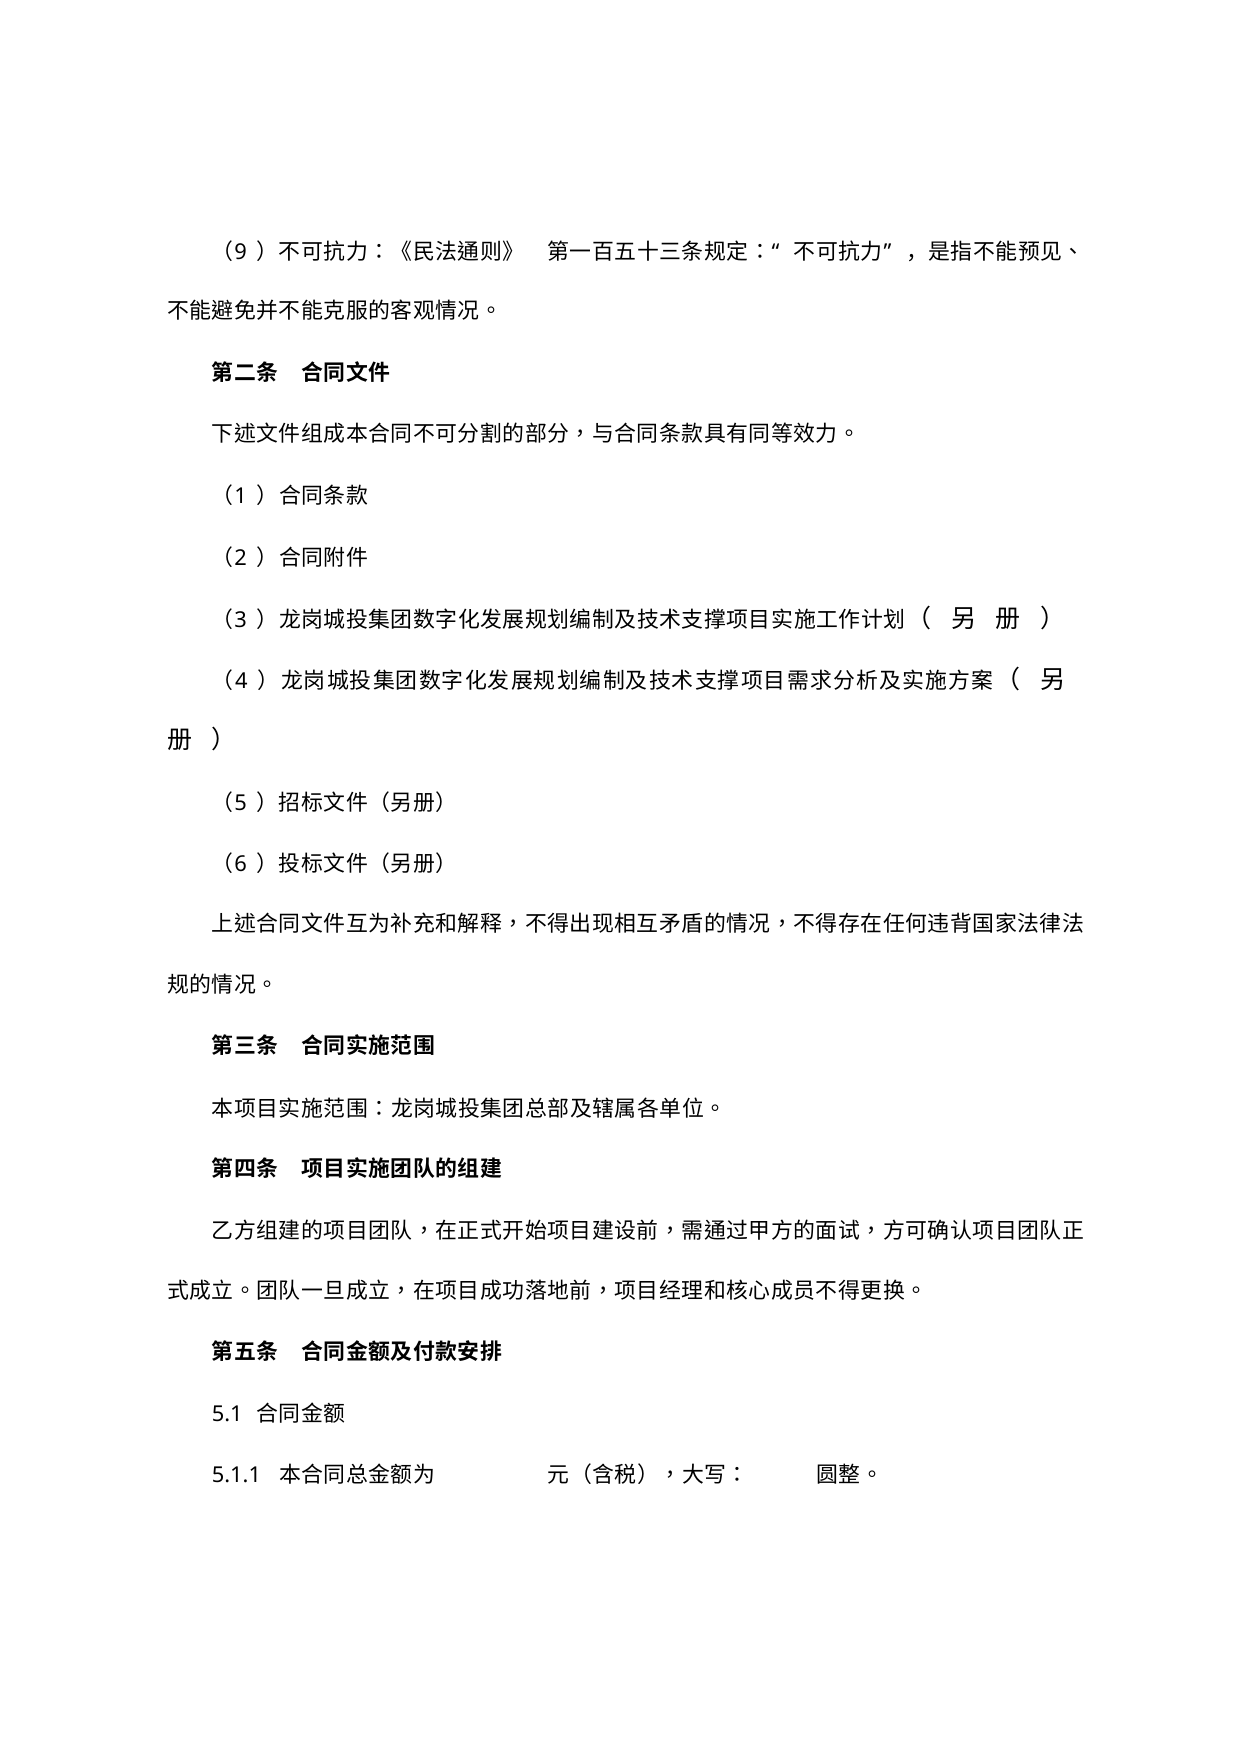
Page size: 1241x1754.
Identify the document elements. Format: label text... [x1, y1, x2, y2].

text 第二条 合同文件 [167, 341, 1085, 402]
text （4）龙岗城投集团数字化发展规划编制及技术支撑项目需求分析及实施方案（另册） [167, 648, 1085, 769]
text 第三条 合同实施范围 [167, 1015, 1085, 1075]
text 下述文件组成本合同不可分割的部分，与合同条款具有同等效力。 [167, 403, 1085, 463]
text 5.1 合同金额 [167, 1383, 1085, 1443]
text （6）投标文件（另册） [167, 832, 1085, 892]
text 5.1.1 本合同总金额为 元（含税），大写： 圆整。 [167, 1444, 1085, 1504]
text 本项目实施范围：龙岗城投集团总部及辖属各单位。 [167, 1076, 1085, 1137]
text （2）合同附件 [167, 526, 1085, 586]
text （3）龙岗城投集团数字化发展规划编制及技术支撑项目实施工作计划（另册） [167, 587, 1085, 647]
text 第五条 合同金额及付款安排 [167, 1321, 1085, 1381]
text 第四条 项目实施团队的组建 [167, 1138, 1085, 1198]
text （5）招标文件（另册） [167, 770, 1085, 831]
text （1）合同条款 [167, 464, 1085, 524]
text （9）不可抗力：《民法通则》 第一百五十三条规定：“不可抗力”，是指不能预见、不能避免并不能克服的客观情况。 [167, 219, 1085, 340]
text 上述合同文件互为补充和解释，不得出现相互矛盾的情况，不得存在任何违背国家法律法规的情况。 [167, 893, 1085, 1014]
text 乙方组建的项目团队，在正式开始项目建设前，需通过甲方的面试，方可确认项目团队正式成立。团队一旦成立，在项目成功落地前，项目经理和核心成员不得更换。 [167, 1199, 1085, 1320]
